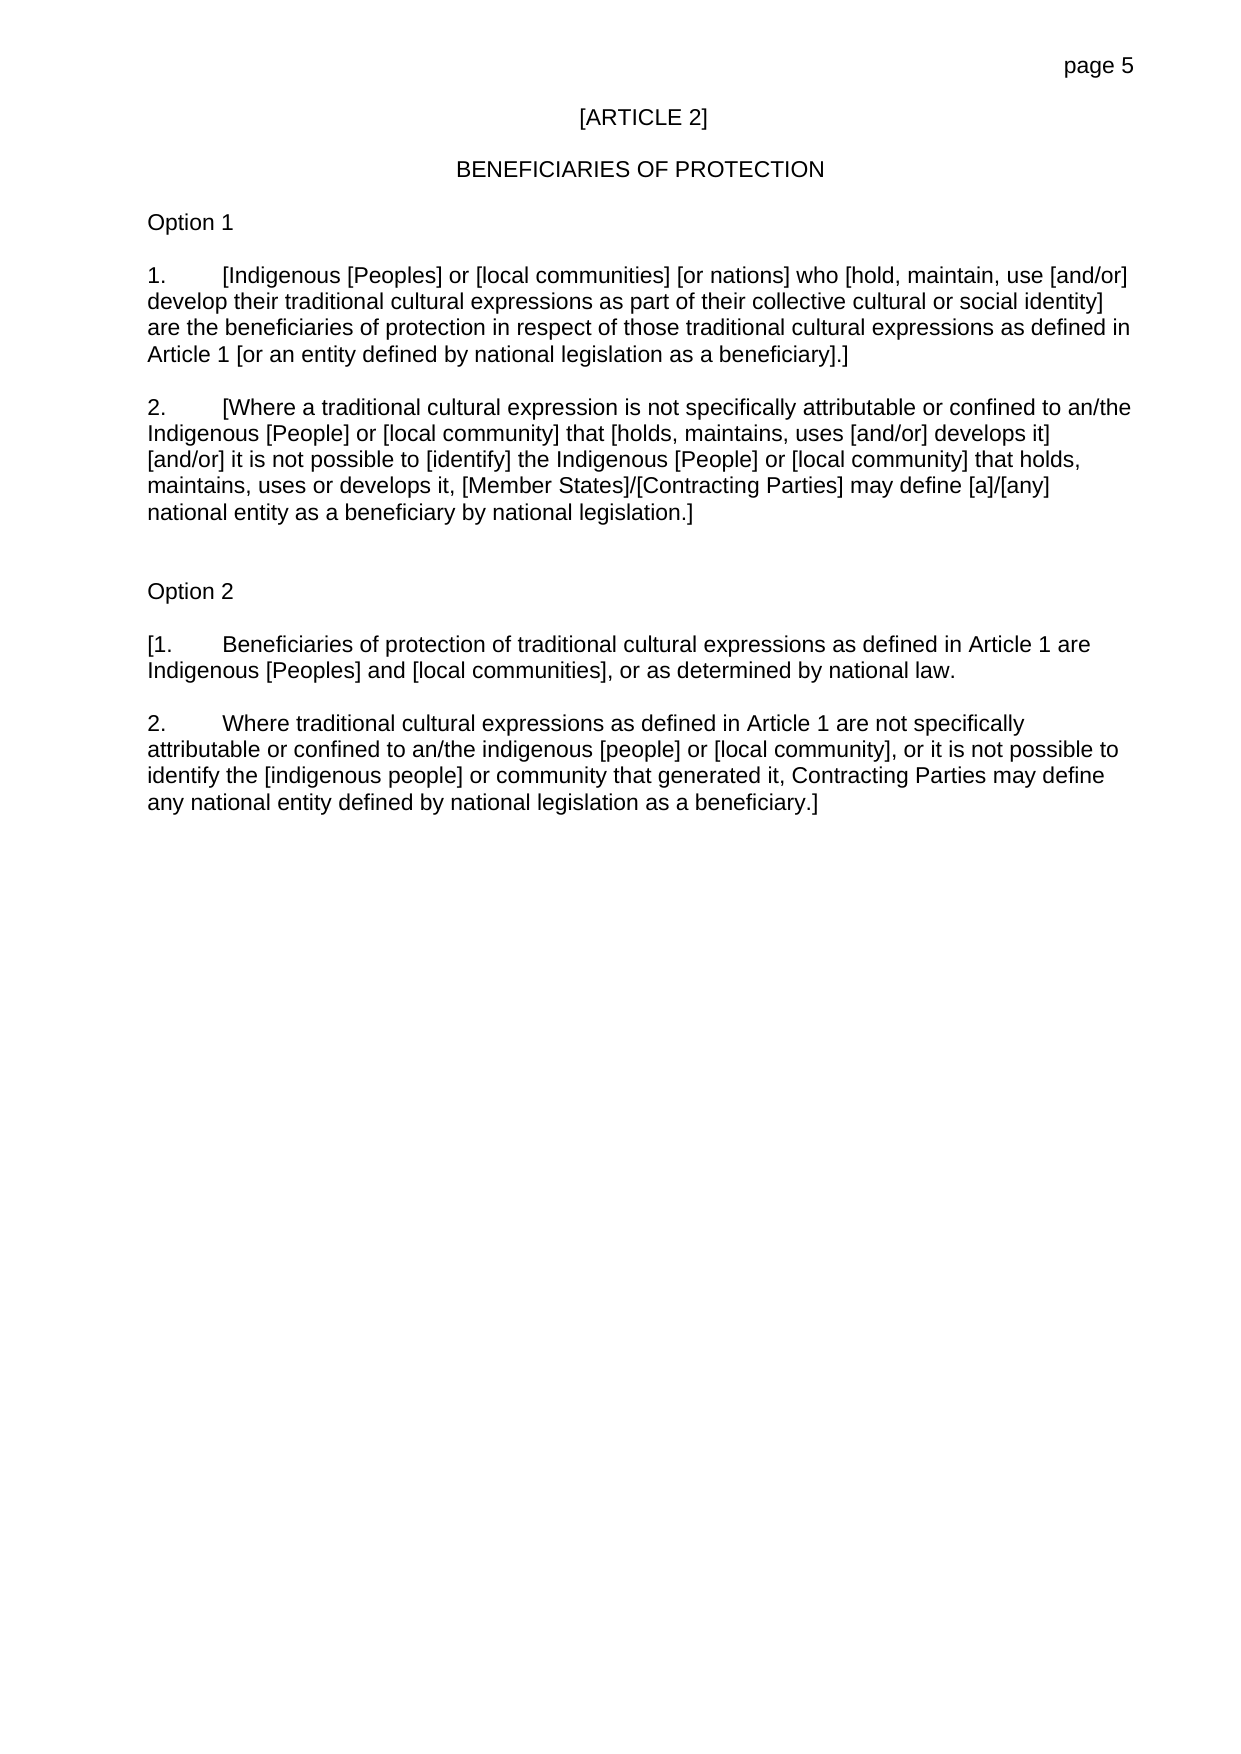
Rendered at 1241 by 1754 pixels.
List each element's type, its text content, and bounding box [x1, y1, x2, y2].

text BENEFICIARIES OF PROTECTION [147, 156, 1134, 183]
text [ARTICLE 2] [147, 103, 1134, 130]
text 2. Where traditional cultural expressions as defined in Article 1 are not specifically attributable or confined to an/the indigenous [people] or [local community], or it is not possible to identify the [indigenous people] or community that generated it, Contracting Parties may define any national entity defined by national legislation as a beneficiary.] [147, 710, 1134, 815]
text Option 1 [147, 209, 1134, 235]
text 1. [Indigenous [Peoples] or [loal ommunities] [or nations] who [hold, maintain, use [and/or] develop their traditional ultural expressions as part of their collective cultural or social identity] are the beneficiaries of protection in respect of those traditional cultural expressions as defined in Article 1 [or an entity defined by national legislation as a beneficiary].] [147, 262, 1134, 367]
text 2. [Where a traditional cultural expression is not specifically attributable or confined to an/the Indigenous [People] or [local community] that [holds, maintains, uses [and/or] develops it] [and/or] it is not possible to [identify] the Indigenous [People] or [local community] that holds, maintains, uses or develops it, [Member States]/[Contracting Parties] may define [a]/[any] national entity as a beneficiary by national legislation.] [147, 393, 1134, 525]
text [1. Beneficiaries of protection of traditional cultural expressions as defined in Article 1 are Indigenous [Peoples] and [local communities], or as determined by national law. [147, 631, 1134, 683]
text Option 2 [147, 578, 1134, 604]
